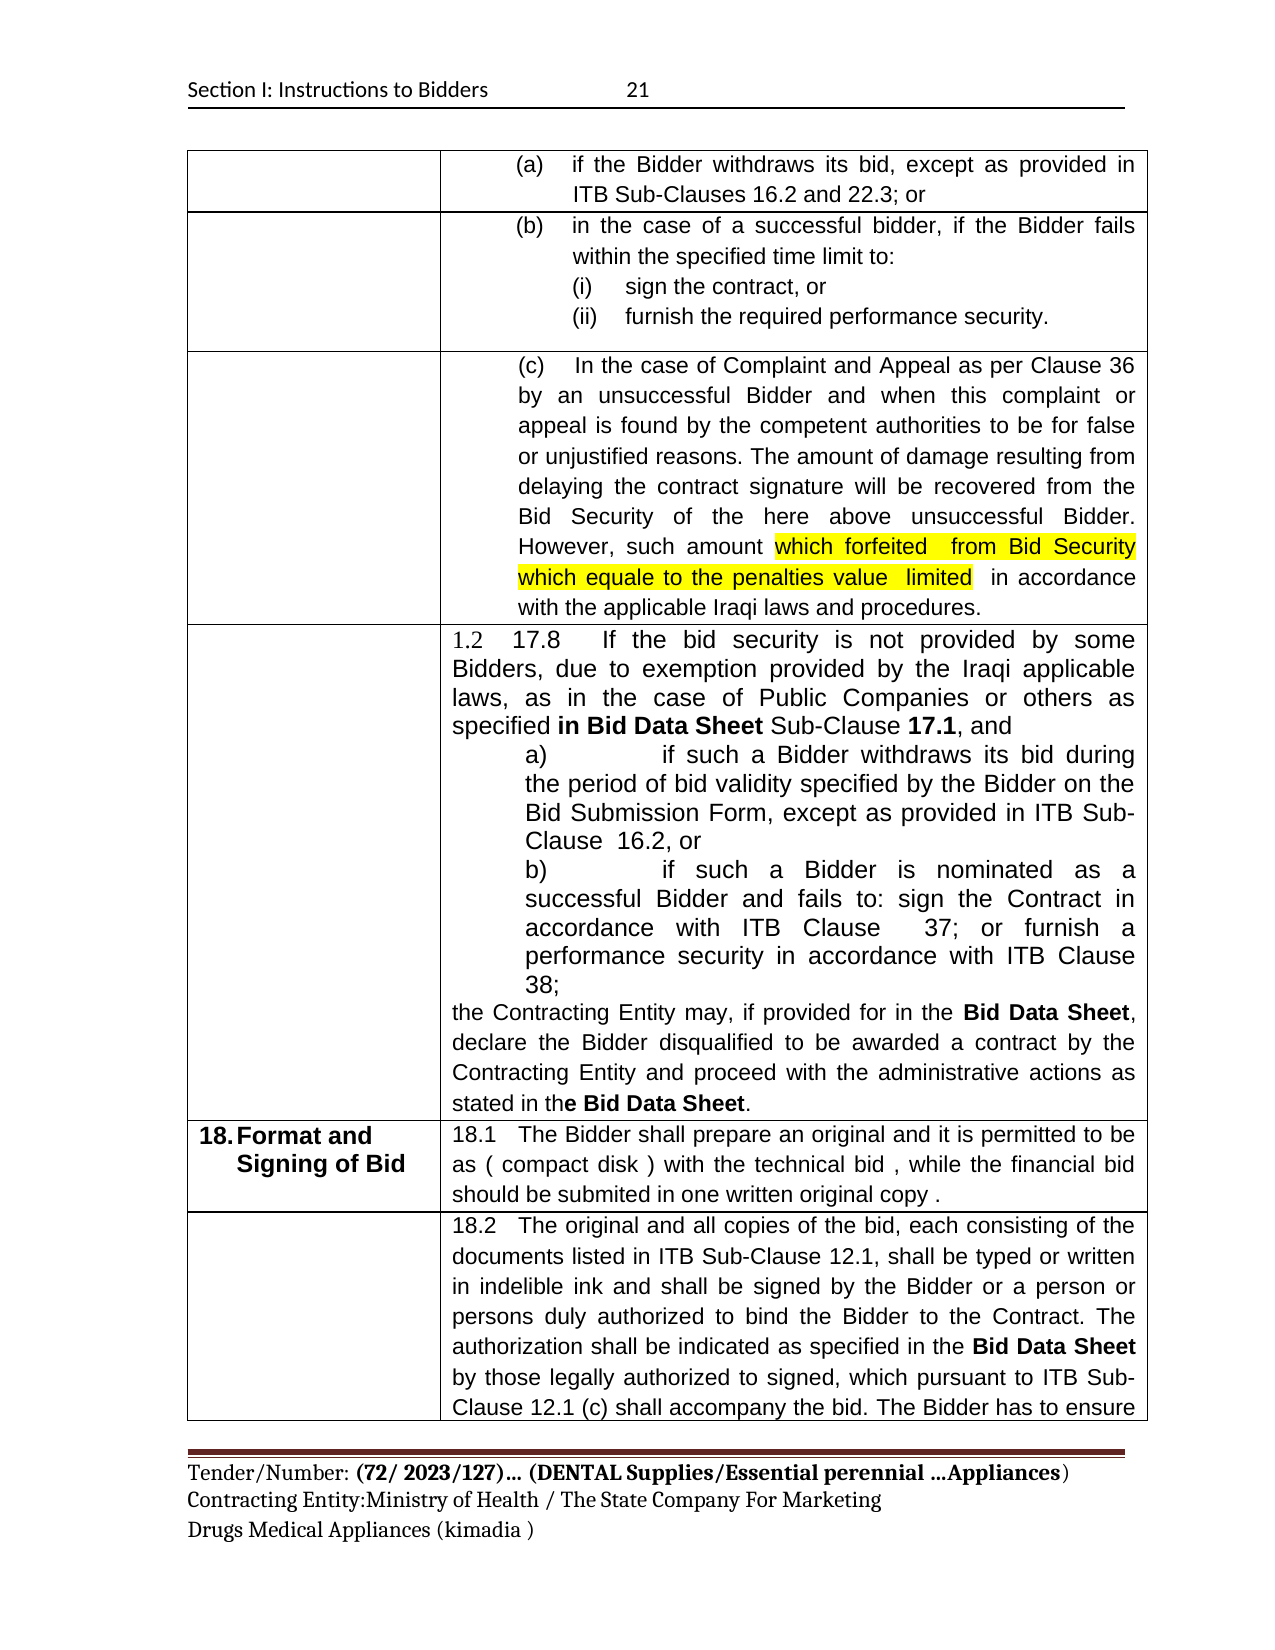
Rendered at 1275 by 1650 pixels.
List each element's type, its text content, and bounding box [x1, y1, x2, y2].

table_cell 17.8 If the bid security is not provided by some Bidders, due to exemption provided by the Iraqi applicable laws, as in the case of Public Companies or others as specified in Bid Data Sheet Sub-Clause 17.1, and if such a Bidder withdraws its bid during the period of bid validity specified by the Bidder on the Bid Submission Form, except as provided in ITB Sub-Clause 16.2, or if such a Bidder is nominated as a successful Bidder and fails to: sign the Contract in accordance with ITB Clause 37; or furnish a performance security in accordance with ITB Clause 38; the Contracting Entity may, if provided for in the Bid Data Sheet, declare the Bidder disqualified to be awarded a contract by the Contracting Entity and proceed with the administrative actions as stated in the Bid Data Sheet. [441, 625, 1147, 1120]
table_cell [188, 625, 440, 1120]
table_cell [188, 352, 440, 624]
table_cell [441, 151, 1147, 211]
table_cell [188, 151, 440, 211]
table_cell 18.1 The Bidder shall prepare an original and it is permitted to be as ( compact disk ) with the technical bid , while the financial bid should be submited in one written original copy . [441, 1121, 1147, 1211]
table_cell (c) In the case of Complaint and Appeal as per Clause 36 by an unsuccessful Bidder and when this complaint or appeal is found by the competent authorities to be for false or unjustified reasons. The amount of damage resulting from delaying the contract signature will be recovered from the Bid Security of the here above unsuccessful Bidder. However, such amount which forfeited from Bid Security which equale to the penalties value limited in accordance with the applicable Iraqi laws and procedures. [441, 352, 1147, 624]
table_cell 18. Format and Signing of Bid [188, 1121, 440, 1211]
table_cell [188, 213, 440, 351]
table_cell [441, 1213, 1147, 1420]
table_cell (b) in the case of a successful bidder, if the Bidder fails within the specified time limit to: (i) sign the contract, or (ii) furnish the required performance security. [441, 213, 1147, 351]
table_cell [188, 1213, 440, 1420]
